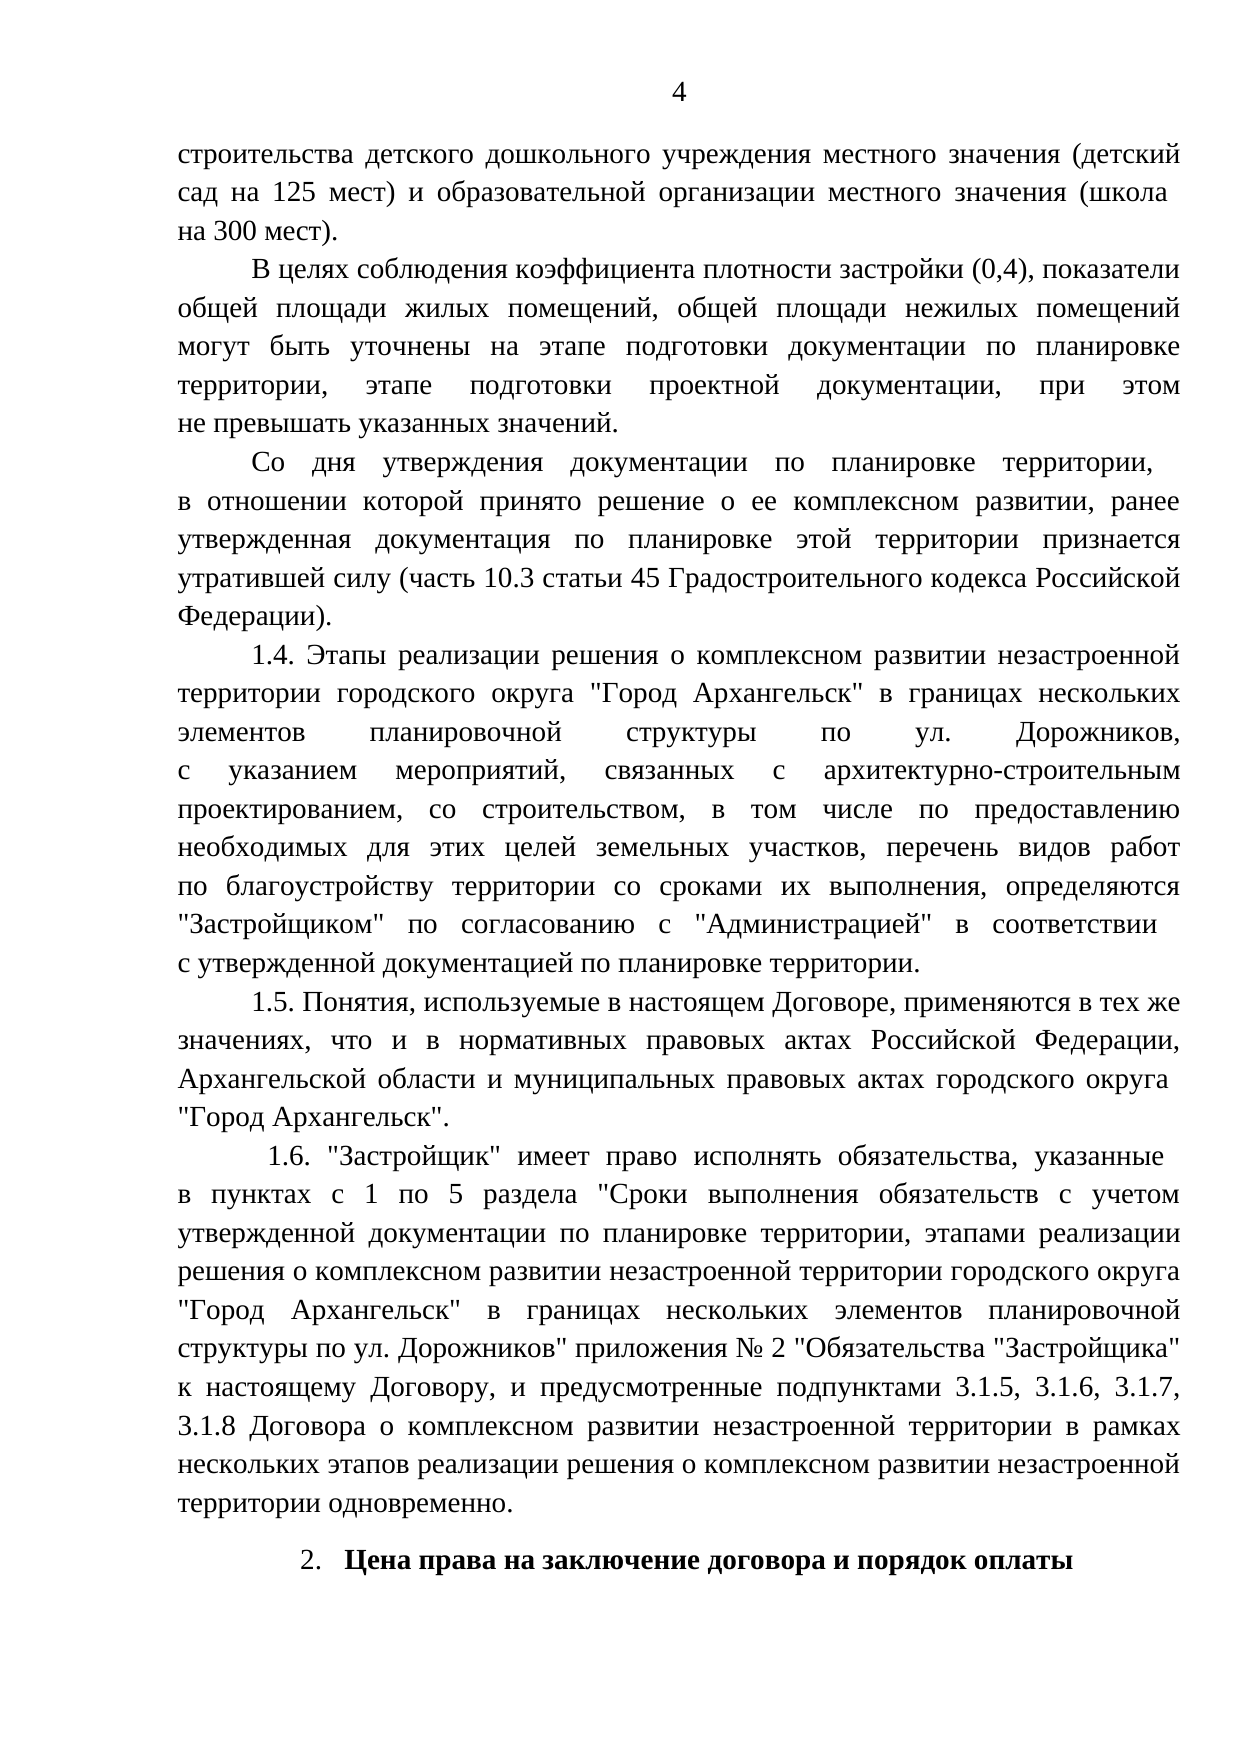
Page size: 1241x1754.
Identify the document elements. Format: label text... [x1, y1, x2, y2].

text 1.4. Этапы реализации решения о комплексном развитии незастроенной территории городского округа "Город Архангельск" в границах нескольких элементов планировочной структуры по ул. Дорожников, с указанием мероприятий, связанных с архитектурно-строительным проектированием, со строительством, в том числе по предоставлению необходимых для этих целей земельных участков, перечень видов работ по благоустройству территории со сроками их выполнения, определяются "Застройщиком" по согласованию с "Администрацией" в соответствии с утвержденной документацией по планировке территории. [177, 637, 1181, 979]
text В целях соблюдения коэффициента плотности застройки (0,4), показатели общей площади жилых помещений, общей площади нежилых помещений могут быть уточнены на этапе подготовки документации по планировке территории, этапе подготовки проектной документации, при этом не превышать указанных значений. [177, 251, 1181, 439]
text Со дня утверждения документации по планировке территории, в отношении которой принято решение о ее комплексном развитии, ранее утвержденная документация по планировке этой территории признается утратившей силу (часть 10.3 статьи 45 Градостроительного кодекса Российской Федерации). [177, 444, 1181, 632]
text 1.5. Понятия, используемые в настоящем Договоре, применяются в тех же значениях, что и в нормативных правовых актах Российской Федерации, Архангельской области и муниципальных правовых актах городского округа "Город Архангельск". [177, 984, 1181, 1133]
list Цена права на заключение договора и порядок оплаты [192, 1542, 1181, 1576]
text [177, 136, 1181, 246]
text 1.6. "Застройщик" имеет право исполнять обязательства, указанные в пунктах с 1 по 5 раздела "Сроки выполнения обязательств с учетом утвержденной документации по планировке территории, этапами реализации решения о комплексном развитии незастроенной территории городского округа "Город Архангельск" в границах нескольких элементов планировочной структуры по ул. Дорожников" приложения № 2 "Обязательства "Застройщика" к настоящему Договору, и предусмотренные подпунктами 3.1.5, 3.1.6, 3.1.7, 3.1.8 Договора о комплексном развитии незастроенной территории в рамках нескольких этапов реализации решения о комплексном развитии незастроенной территории одновременно. [177, 1138, 1181, 1518]
